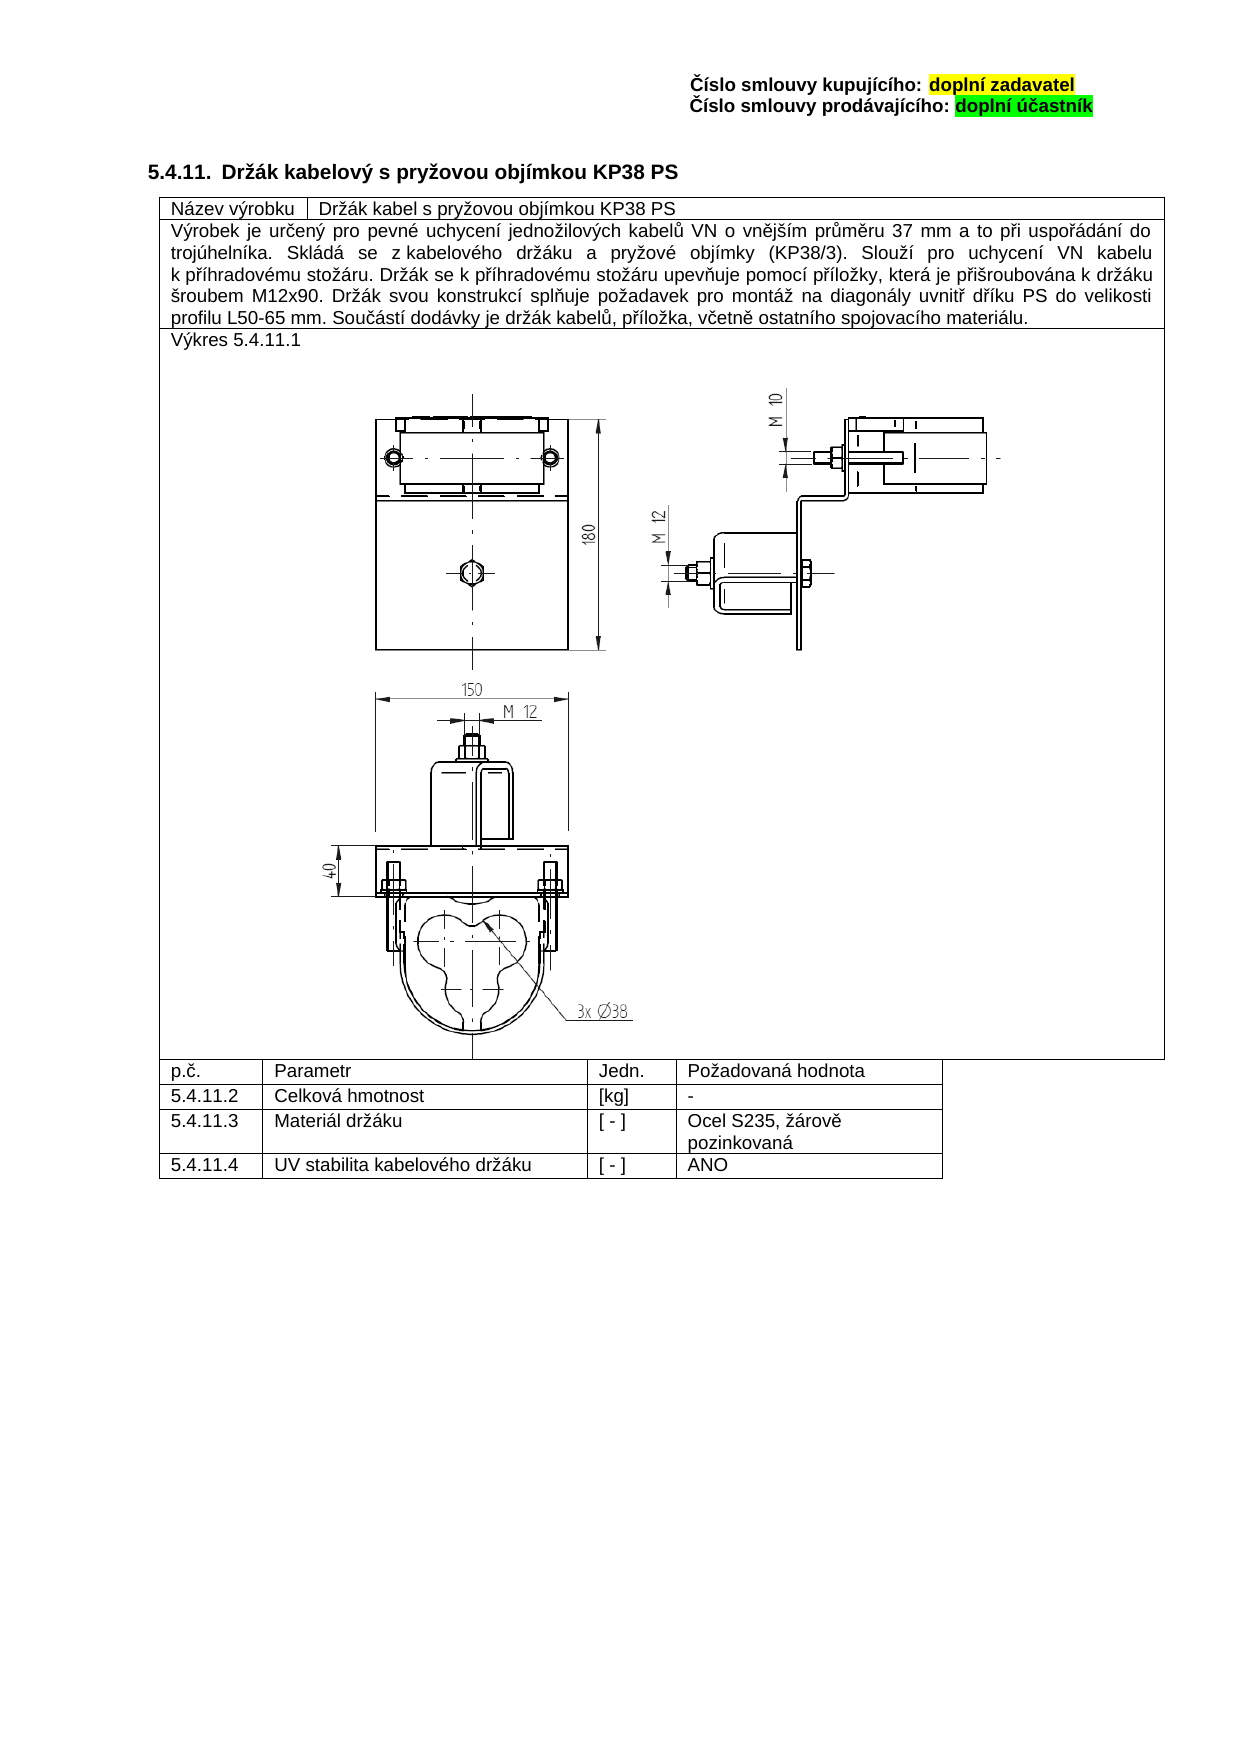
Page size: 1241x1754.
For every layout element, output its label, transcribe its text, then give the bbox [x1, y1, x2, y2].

table_cell 5.4.11.3 [160, 1110, 262, 1153]
table_cell Ocel S235, žárově pozinkovaná [677, 1110, 942, 1153]
table_cell 5.4.11.4 [160, 1154, 262, 1178]
table_cell 5.4.11.2 [160, 1085, 262, 1109]
table_cell Celková hmotnost [263, 1085, 587, 1109]
table_cell UV stabilita kabelového držáku [263, 1154, 587, 1178]
table_cell Jedn. [588, 1060, 676, 1084]
table_cell - [677, 1085, 942, 1109]
table_cell Výkres 5.4.11.1 [160, 329, 1164, 1059]
table_cell p.č. [160, 1060, 262, 1084]
table_cell ANO [677, 1154, 942, 1178]
table_cell Výrobek je určený pro pevné uchycení jednožilových kabelů VN o vnějším průměru 37 mm a to při uspořádání do trojúhelníka. Skládá se z kabelového držáku a pryžové objímky (KP38/3). Slouží pro uchycení VN kabelu k příhradovému stožáru. Držák se k příhradovému stožáru upevňuje pomocí příložky, která je přišroubována k držáku šroubem M12x90. Držák svou konstrukcí splňuje požadavek pro montáž na diagonály uvnitř dříku PS do velikosti profilu L50-65 mm. Součástí dodávky je držák kabelů, příložka, včetně ostatního spojovacího materiálu. [160, 220, 1164, 328]
list Držák kabelový s pryžovou objímkou KP38 PS [148, 160, 1093, 184]
table_cell [ - ] [588, 1110, 676, 1153]
table_cell [kg] [588, 1085, 676, 1109]
table_cell Požadovaná hodnota [677, 1060, 942, 1084]
table_cell Parametr [263, 1060, 587, 1084]
table_cell Materiál držáku [263, 1110, 587, 1153]
table_header Název výrobku [160, 198, 307, 219]
table_header Držák kabel s pryžovou objímkou KP38 PS [308, 198, 1164, 219]
table_cell [ - ] [588, 1154, 676, 1178]
